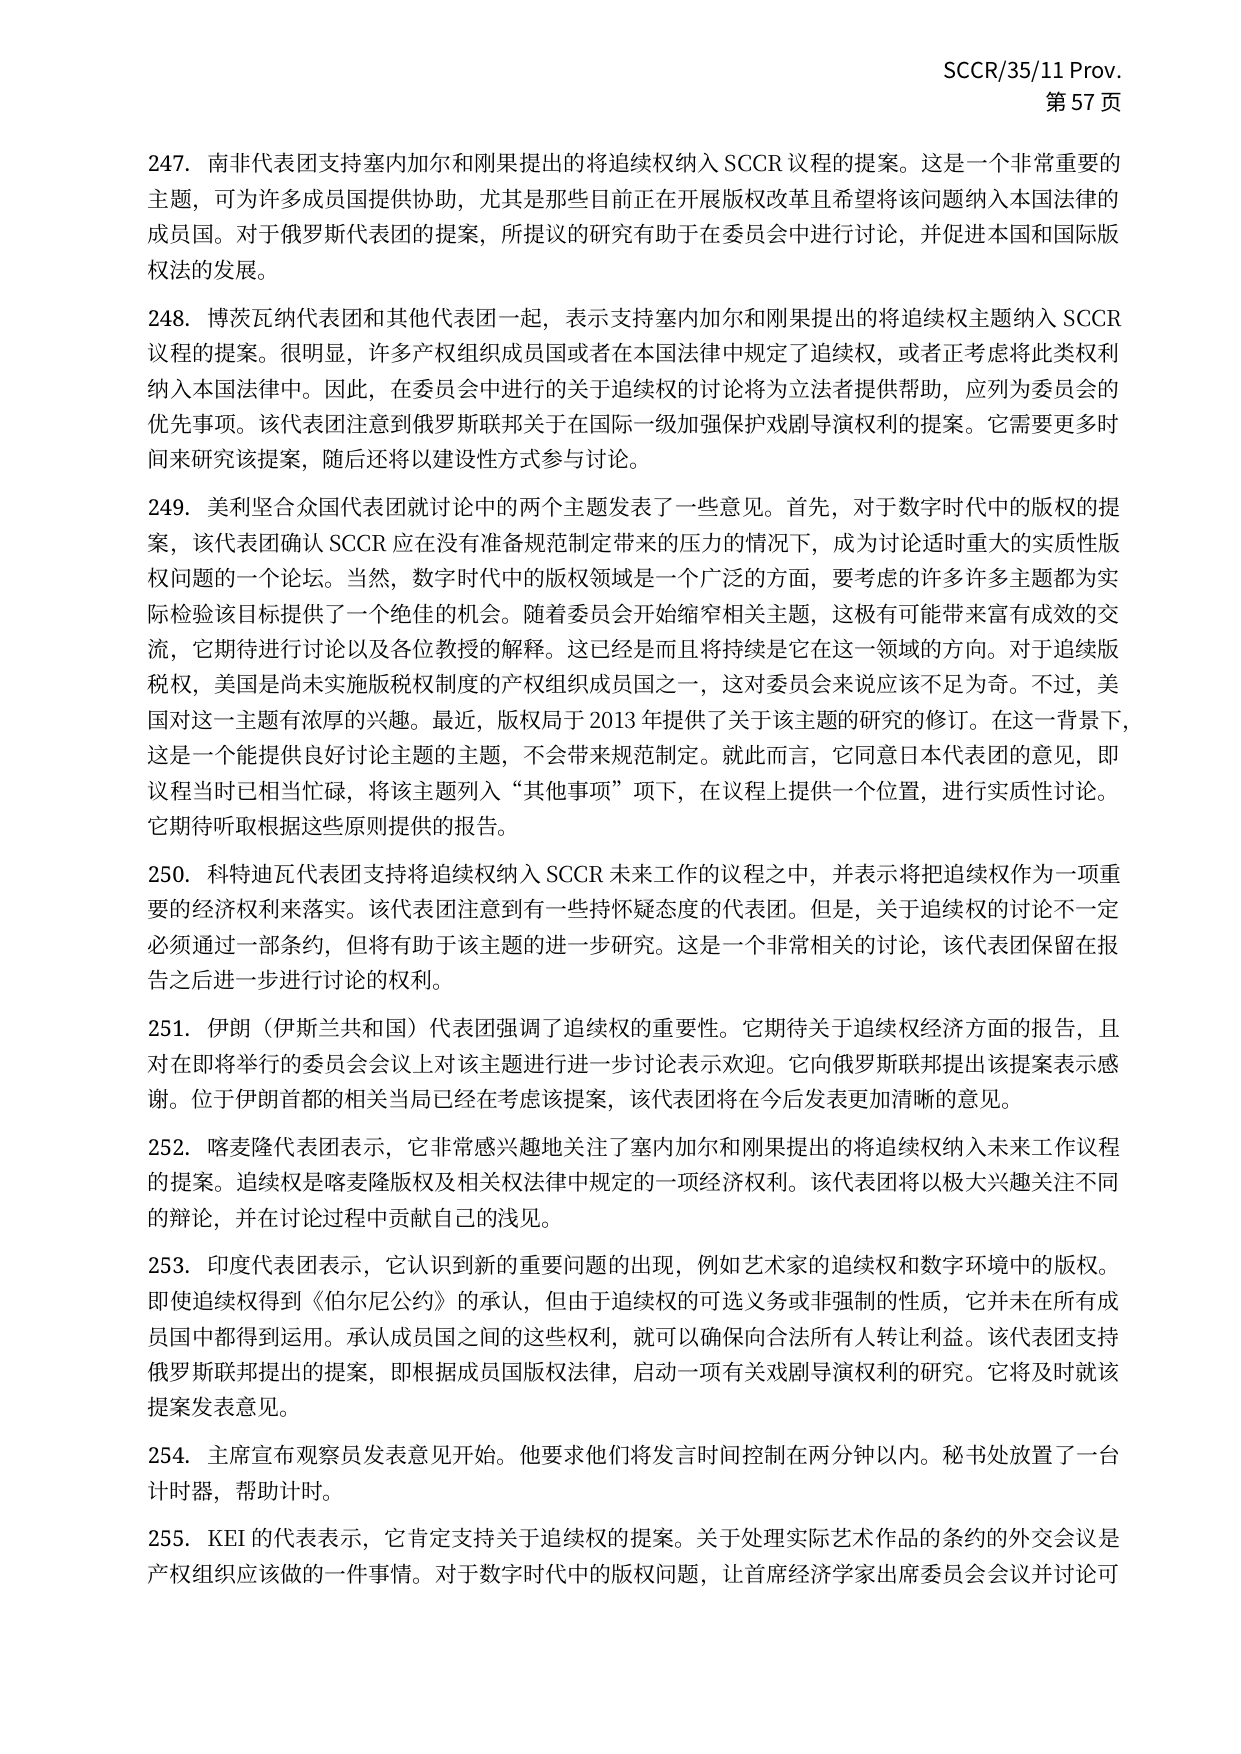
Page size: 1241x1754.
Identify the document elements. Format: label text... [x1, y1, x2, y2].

list 美利坚合众国代表团就讨论中的两个主题发表了一些意见。首先，对于数字时代中的版权的提案，该代表团确认SCCR应在没有准备规范制定带来的压力的情况下，成为讨论适时重大的实质性版权问题的一个论坛。当然，数字时代中的版权领域是一个广泛的方面，要考虑的许多许多主题都为实际检验该目标提供了一个绝佳的机会。随着委员会开始缩窄相关主题，这极有可能带来富有成效的交流，它期待进行讨论以及各位教授的解释。这已经是而且将持续是它在这一领域的方向。对于追续版税权，美国是尚未实施版税权制度的产权组织成员国之一，这对委员会来说应该不足为奇。不过，美国对这一主题有浓厚的兴趣。最近，版权局于2013年提供了关于该主题的研究的修订。在这一背景下，这是一个能提供良好讨论主题的主题，不会带来规范制定。就此而言，它同意日本代表团的意见，即议程当时已相当忙碌，将该主题列入“其他事项”项下，在议程上提供一个位置，进行实质性讨论。它期待听取根据这些原则提供的报告。 [148, 487, 1122, 841]
list 印度代表团表示，它认识到新的重要问题的出现，例如艺术家的追续权和数字环境中的版权。即使追续权得到《伯尔尼公约》的承认，但由于追续权的可选义务或非强制的性质，它并未在所有成员国中都得到运用。承认成员国之间的这些权利，就可以确保向合法所有人转让利益。该代表团支持俄罗斯联邦提出的提案，即根据成员国版权法律，启动一项有关戏剧导演权利的研究。它将及时就该提案发表意见。 [148, 1245, 1122, 1422]
list 喀麦隆代表团表示，它非常感兴趣地关注了塞内加尔和刚果提出的将追续权纳入未来工作议程的提案。追续权是喀麦隆版权及相关权法律中规定的一项经济权利。该代表团将以极大兴趣关注不同的辩论，并在讨论过程中贡献自己的浅见。 [148, 1126, 1122, 1232]
list 南非代表团支持塞内加尔和刚果提出的将追续权纳入SCCR议程的提案。这是一个非常重要的主题，可为许多成员国提供协助，尤其是那些目前正在开展版权改革且希望将该问题纳入本国法律的成员国。对于俄罗斯代表团的提案，所提议的研究有助于在委员会中进行讨论，并促进本国和国际版权法的发展。 [148, 143, 1122, 284]
list 博茨瓦纳代表团和其他代表团一起，表示支持塞内加尔和刚果提出的将追续权主题纳入SCCR议程的提案。很明显，许多产权组织成员国或者在本国法律中规定了追续权，或者正考虑将此类权利纳入本国法律中。因此，在委员会中进行的关于追续权的讨论将为立法者提供帮助，应列为委员会的优先事项。该代表团注意到俄罗斯联邦关于在国际一级加强保护戏剧导演权利的提案。它需要更多时间来研究该提案，随后还将以建设性方式参与讨论。 [148, 297, 1122, 474]
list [148, 1518, 1122, 1589]
list 主席宣布观察员发表意见开始。他要求他们将发言时间控制在两分钟以内。秘书处放置了一台计时器，帮助计时。 [148, 1434, 1122, 1505]
list 科特迪瓦代表团支持将追续权纳入SCCR未来工作的议程之中，并表示将把追续权作为一项重要的经济权利来落实。该代表团注意到有一些持怀疑态度的代表团。但是，关于追续权的讨论不一定必须通过一部条约，但将有助于该主题的进一步研究。这是一个非常相关的讨论，该代表团保留在报告之后进一步进行讨论的权利。 [148, 853, 1122, 995]
list 伊朗（伊斯兰共和国）代表团强调了追续权的重要性。它期待关于追续权经济方面的报告，且对在即将举行的委员会会议上对该主题进行进一步讨论表示欢迎。它向俄罗斯联邦提出该提案表示感谢。位于伊朗首都的相关当局已经在考虑该提案，该代表团将在今后发表更加清晰的意见。 [148, 1007, 1122, 1114]
